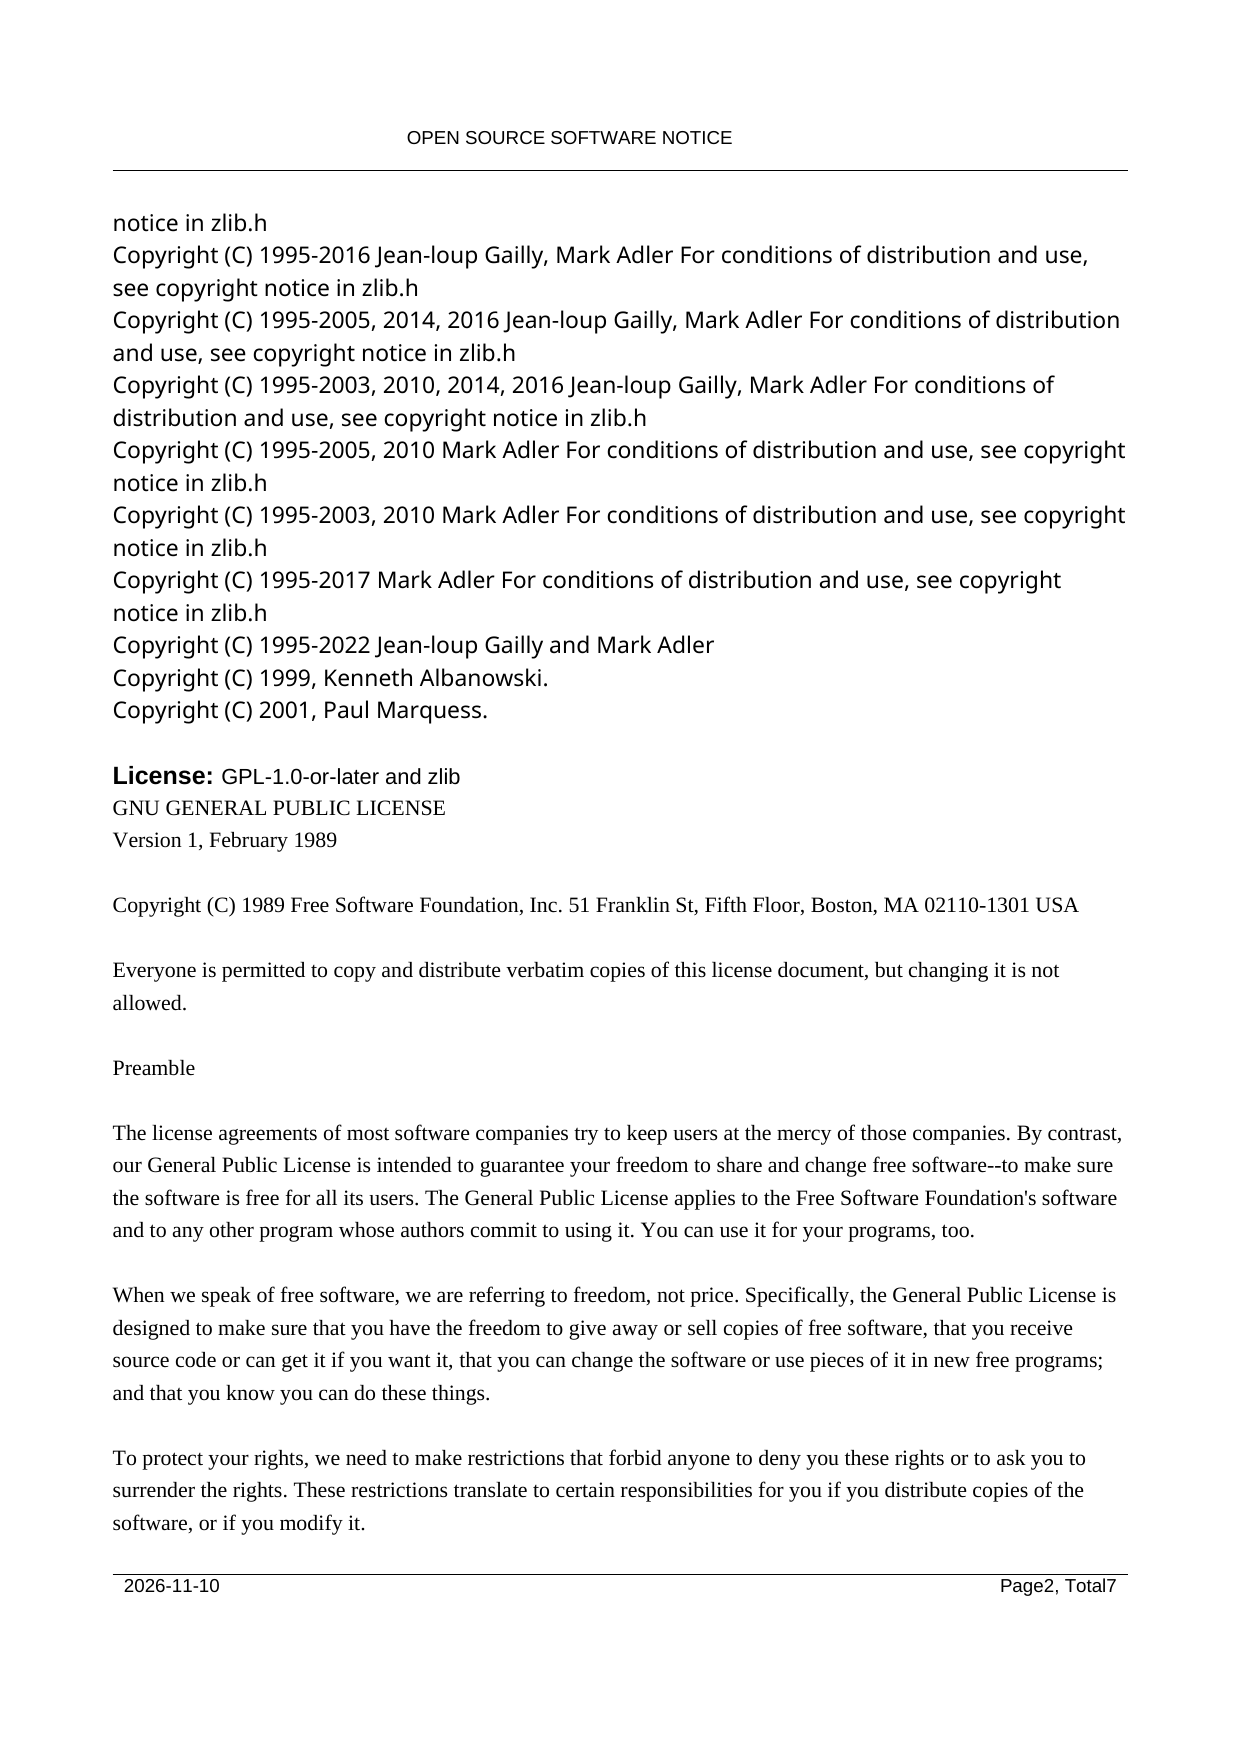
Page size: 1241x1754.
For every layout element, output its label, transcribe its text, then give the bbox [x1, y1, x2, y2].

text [112, 206, 1128, 759]
text License: GPL-1.0-or-later and zlib [112, 759, 1128, 791]
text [112, 791, 1128, 1539]
